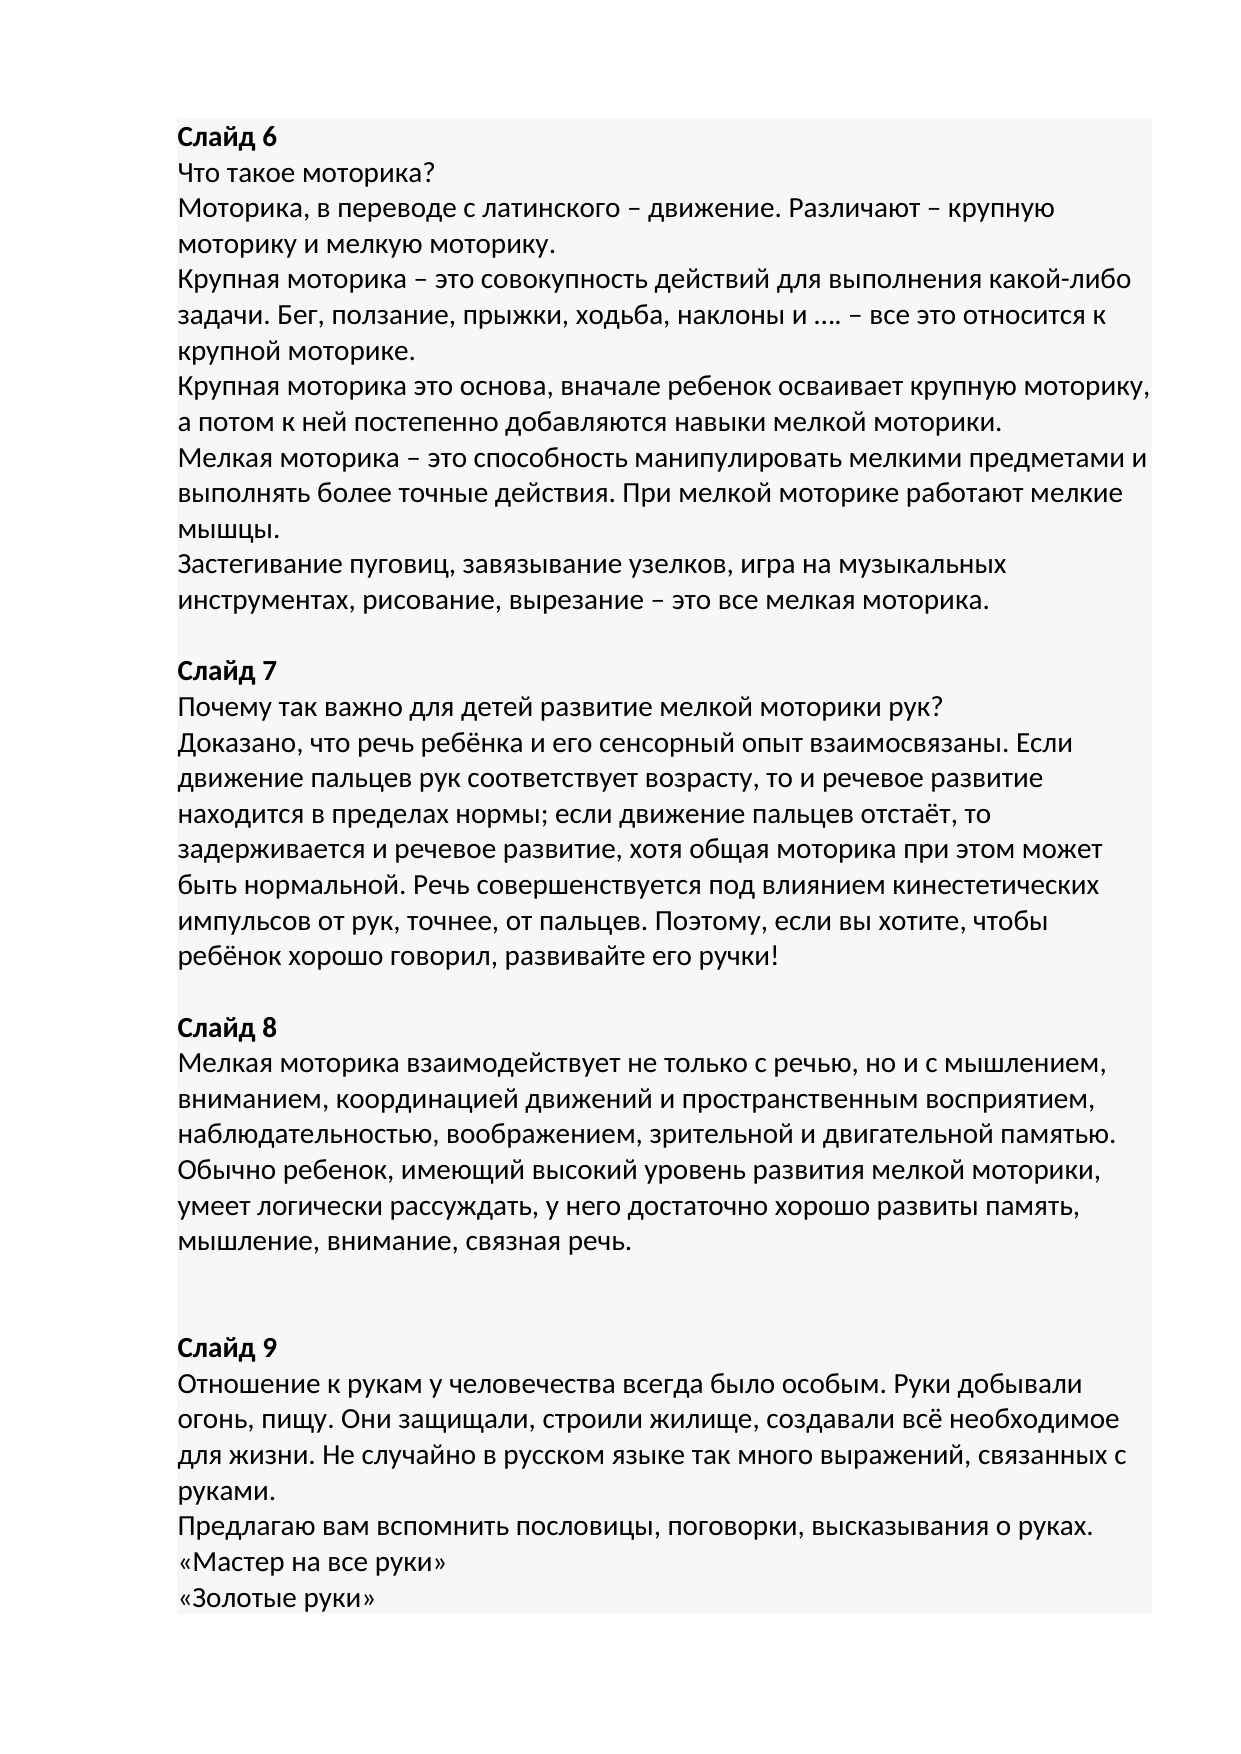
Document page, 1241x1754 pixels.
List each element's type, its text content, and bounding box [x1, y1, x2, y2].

text «Золотые руки» [177, 1579, 1152, 1614]
text Что такое моторика? [177, 154, 1152, 189]
text Крупная моторика – это совокупность действий для выполнения какой-либо задачи. Бег, ползание, прыжки, ходьба, наклоны и …. – все это относится к крупной моторике. [177, 261, 1152, 367]
text Застегивание пуговиц, завязывание узелков, игра на музыкальных инструментах, рисование, вырезание – это все мелкая моторика. [177, 546, 1152, 617]
text Мелкая моторика – это способность манипулировать мелкими предметами и выполнять более точные действия. При мелкой моторике работают мелкие мышцы. [177, 439, 1152, 546]
text Почему так важно для детей развитие мелкой моторики рук? [177, 688, 1152, 724]
text Слайд 7 [177, 652, 1152, 688]
text Моторика, в переводе с латинского – движение. Различают – крупную моторику и мелкую моторику. [177, 189, 1152, 261]
text Предлагаю вам вспомнить пословицы, поговорки, высказывания о руках. [177, 1507, 1152, 1543]
text Мелкая моторика взаимодействует не только с речью, но и с мышлением, вниманием, координацией движений и пространственным восприятием, наблюдательностью, воображением, зрительной и двигательной памятью. Обычно ребенок, имеющий высокий уровень развития мелкой моторики, умеет логически рассуждать, у него достаточно хорошо развиты память, мышление, внимание, связная речь. [177, 1044, 1152, 1258]
text Отношение к рукам у человечества всегда было особым. Руки добывали огонь, пищу. Они защищали, строили жилище, создавали всё необходимое для жизни. Не случайно в русском языке так много выражений, связанных с руками. [177, 1365, 1152, 1507]
text Слайд 6 [177, 118, 1152, 154]
text «Мастер на все руки» [177, 1543, 1152, 1579]
text Крупная моторика это основа, вначале ребенок осваивает крупную моторику, а потом к ней постепенно добавляются навыки мелкой моторики. [177, 367, 1152, 439]
text Слайд 9 [177, 1329, 1152, 1365]
text Доказано, что речь ребёнка и его сенсорный опыт взаимосвязаны. Если движение пальцев рук соответствует возрасту, то и речевое развитие находится в пределах нормы; если движение пальцев отстаёт, то задерживается и речевое развитие, хотя общая моторика при этом может быть нормальной. Речь совершенствуется под влиянием кинестетических импульсов от рук, точнее, от пальцев. Поэтому, если вы хотите, чтобы ребёнок хорошо говорил, развивайте его ручки! [177, 724, 1152, 973]
text Слайд 8 [177, 1009, 1152, 1044]
